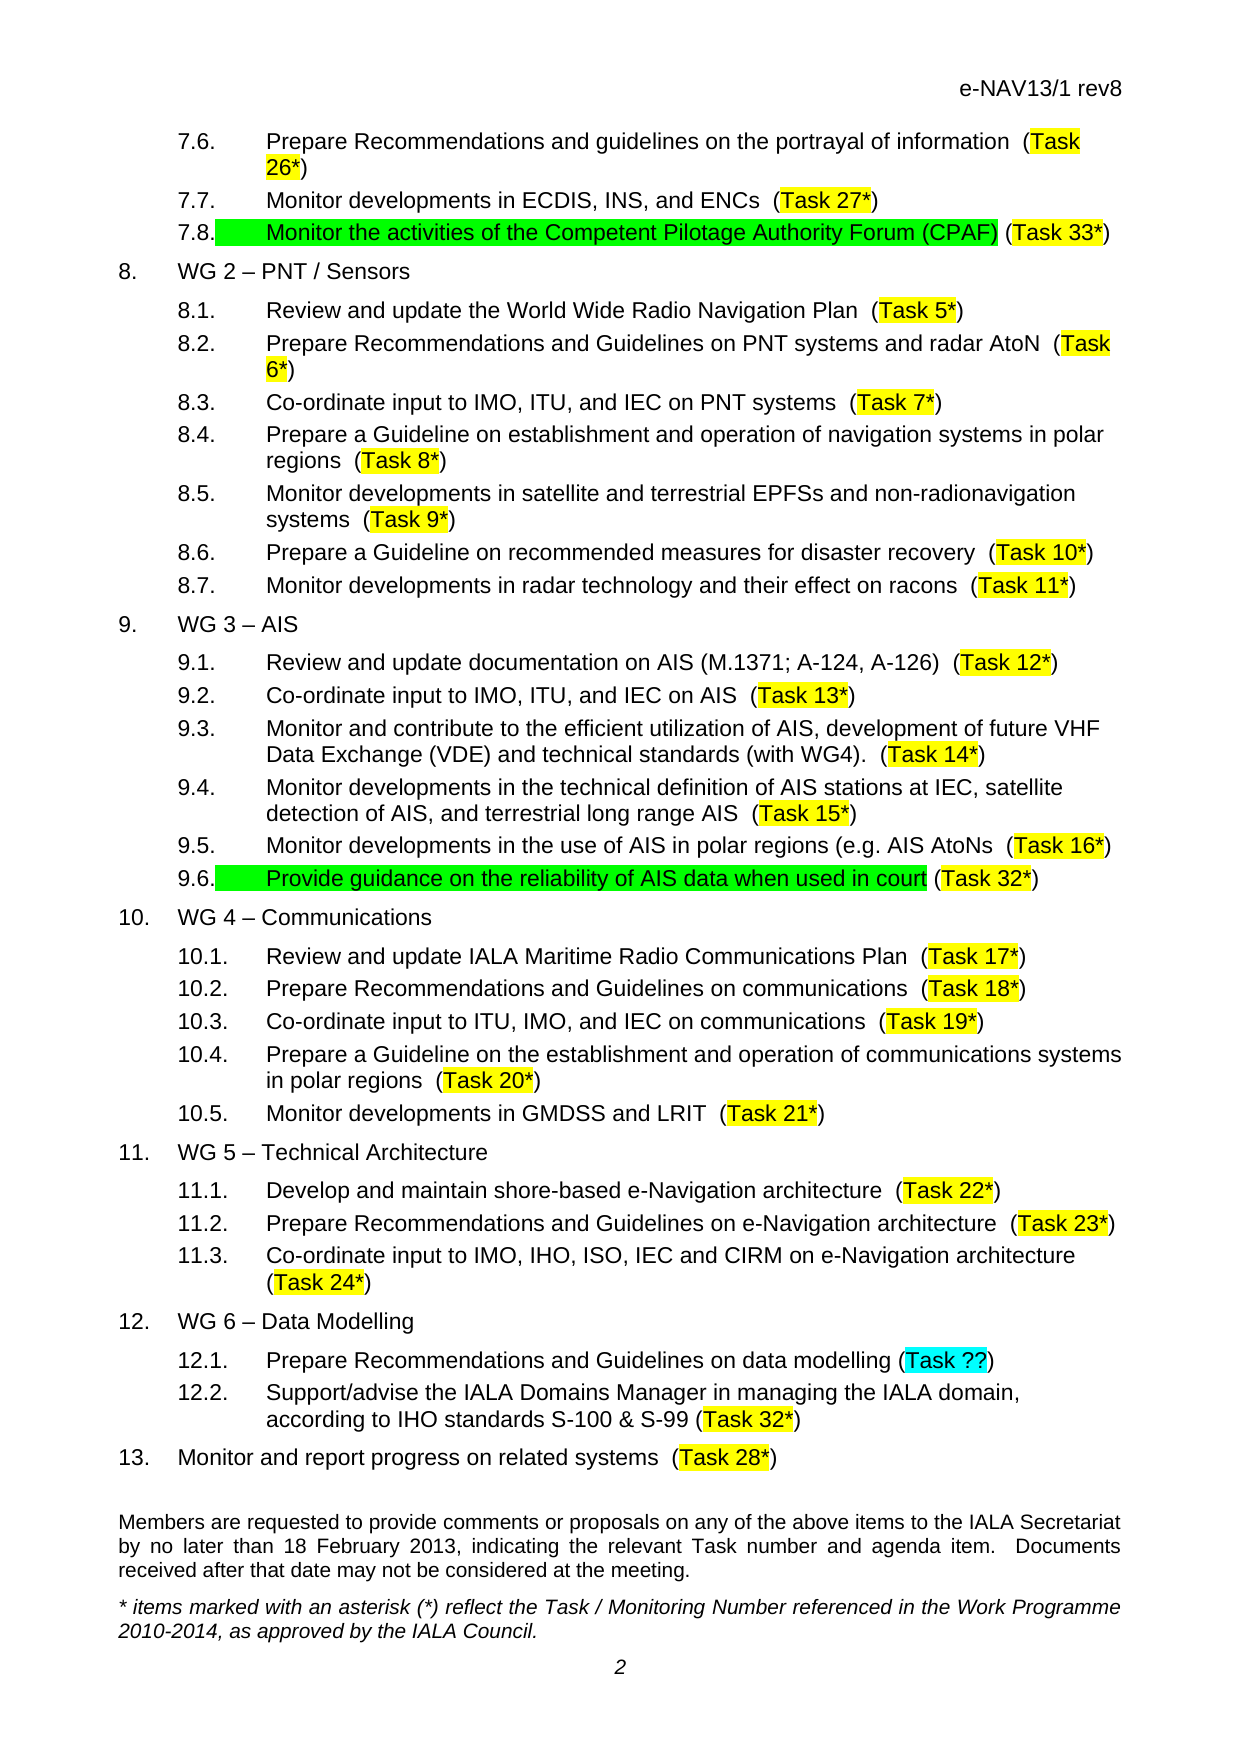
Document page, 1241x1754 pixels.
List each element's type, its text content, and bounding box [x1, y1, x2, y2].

text Co-ordinate input to IMO, ITU, and IEC on AIS (Task 13*) [848, 682, 1122, 708]
text Monitor and report progress on related systems (Task 28*) [769, 1444, 1122, 1471]
text Prepare Recommendations and Guidelines on data modelling (Task ??) [177, 1347, 905, 1373]
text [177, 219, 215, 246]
text Review and update the World Wide Radio Navigation Plan (Task 5*) [177, 297, 879, 323]
text Co-ordinate input to IMO, ITU, and IEC on AIS (Task 13*) [177, 682, 758, 708]
text Review and update the World Wide Radio Navigation Plan (Task 5*) [956, 297, 1122, 323]
text Prepare Recommendations and guidelines on the portrayal of information (Task 26*) [177, 128, 1122, 180]
text Monitor developments in satellite and terrestrial EPFSs and non-radionavigation systems (Task 9*) [177, 480, 1122, 533]
text Monitor developments in ECDIS, INS, and ENCs (Task 27*) [177, 187, 780, 213]
text WG 6 – Data Modelling [118, 1308, 1122, 1334]
text Monitor developments in the technical definition of AIS stations at IEC, satellite detection of AIS, and terrestrial long range AIS (Task 15*) [177, 773, 1122, 826]
text Prepare Recommendations and Guidelines on communications (Task 18*) [177, 975, 928, 1002]
text Monitor developments in GMDSS and LRIT (Task 21*) [177, 1099, 1122, 1126]
text Prepare a Guideline on recommended measures for disaster recovery (Task 10*) [177, 539, 996, 565]
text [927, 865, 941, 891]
text Monitor developments in the use of AIS in polar regions (e.g. AIS AtoNs (Task 16*) [177, 832, 1122, 859]
text Review and update IALA Maritime Radio Communications Plan (Task 17*) [177, 943, 928, 969]
text WG 2 – PNT / Sensors [118, 258, 1122, 284]
text Prepare Recommendations and Guidelines on PNT systems and radar AtoN (Task 6*) [177, 329, 1122, 382]
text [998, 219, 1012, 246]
text Support/advise the IALA Domains Manager in managing the IALA domain, according to IHO standards S-100 & S-99 (Task 32*) [177, 1379, 1122, 1432]
text Prepare a Guideline on establishment and operation of navigation systems in polar regions (Task 8*) [177, 421, 1122, 474]
text Monitor and contribute to the efficient utilization of AIS, development of future VHF Data Exchange (VDE) and technical standards (with WG4). (Task 14*) [177, 714, 1122, 767]
text Monitor developments in ECDIS, INS, and ENCs (Task 27*) [871, 187, 1122, 213]
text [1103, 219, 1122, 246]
text Prepare a Guideline on the establishment and operation of communications systems in polar regions (Task 20*) [177, 1041, 1122, 1093]
text Monitor and report progress on related systems (Task 28*) [118, 1444, 679, 1471]
text WG 4 – Communications [118, 904, 1122, 930]
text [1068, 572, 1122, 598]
text Co-ordinate input to IMO, ITU, and IEC on PNT systems (Task 7*) [177, 388, 1122, 415]
text WG 3 – AIS [118, 611, 1122, 637]
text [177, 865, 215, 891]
text Prepare Recommendations and Guidelines on e-Navigation architecture (Task 23*) [177, 1210, 1018, 1236]
text Co-ordinate input to ITU, IMO, and IEC on communications (Task 19*) [177, 1008, 886, 1034]
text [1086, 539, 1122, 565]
text Monitor developments in radar technology and their effect on racons (Task 11*) [177, 572, 978, 598]
text WG 5 – Technical Architecture [118, 1138, 1122, 1165]
text Review and update documentation on AIS (M.1371; A-124, A-126) (Task 12*) [177, 649, 960, 676]
text Develop and maintain shore-based e-Navigation architecture (Task 22*) [177, 1177, 903, 1204]
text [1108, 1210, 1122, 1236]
text Co-ordinate input to IMO, IHO, ISO, IEC and CIRM on e-Navigation architecture (Task 24*) [177, 1242, 1122, 1295]
